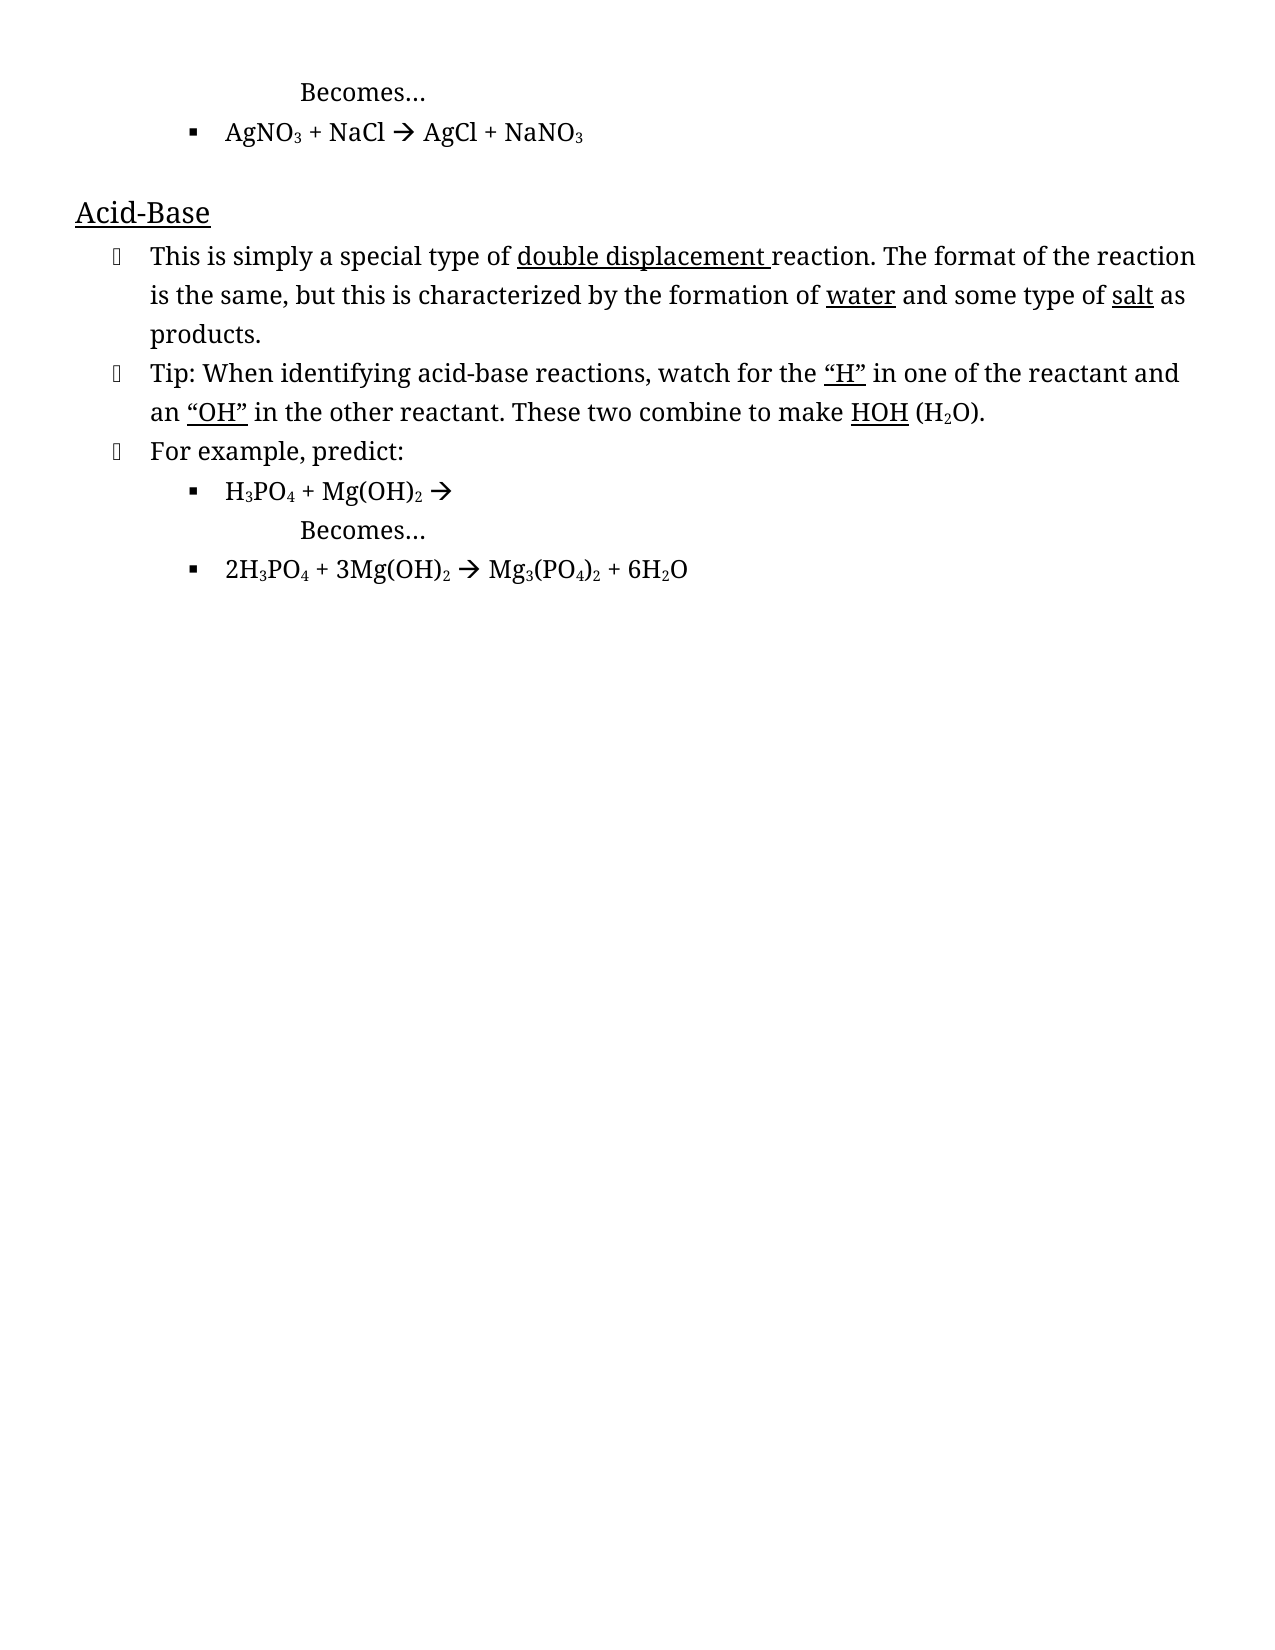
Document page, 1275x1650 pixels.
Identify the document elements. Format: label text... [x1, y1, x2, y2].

list This is simply a special type of double displacement reaction. The format of the reaction is the same, but this is characterized by the formation of water and some type of salt as products. [112, 238, 1200, 351]
text Becomes… [75, 75, 1200, 109]
list For example, predict: [112, 434, 1200, 468]
list 2H3PO4 + 3Mg(OH)2 Mg3(PO4)2 + 6H2O [187, 551, 1200, 586]
list H3PO4 + Mg(OH)2 [187, 473, 1200, 507]
list AgNO3 + NaCl AgCl + NaNO3 [187, 114, 1200, 148]
text Becomes… [75, 512, 1200, 546]
text Acid-Base [75, 192, 1200, 232]
list Tip: When identifying acid-base reactions, watch for the “H” in one of the reactant and an “OH” in the other reactant. These two combine to make HOH (H2O). [112, 356, 1200, 429]
